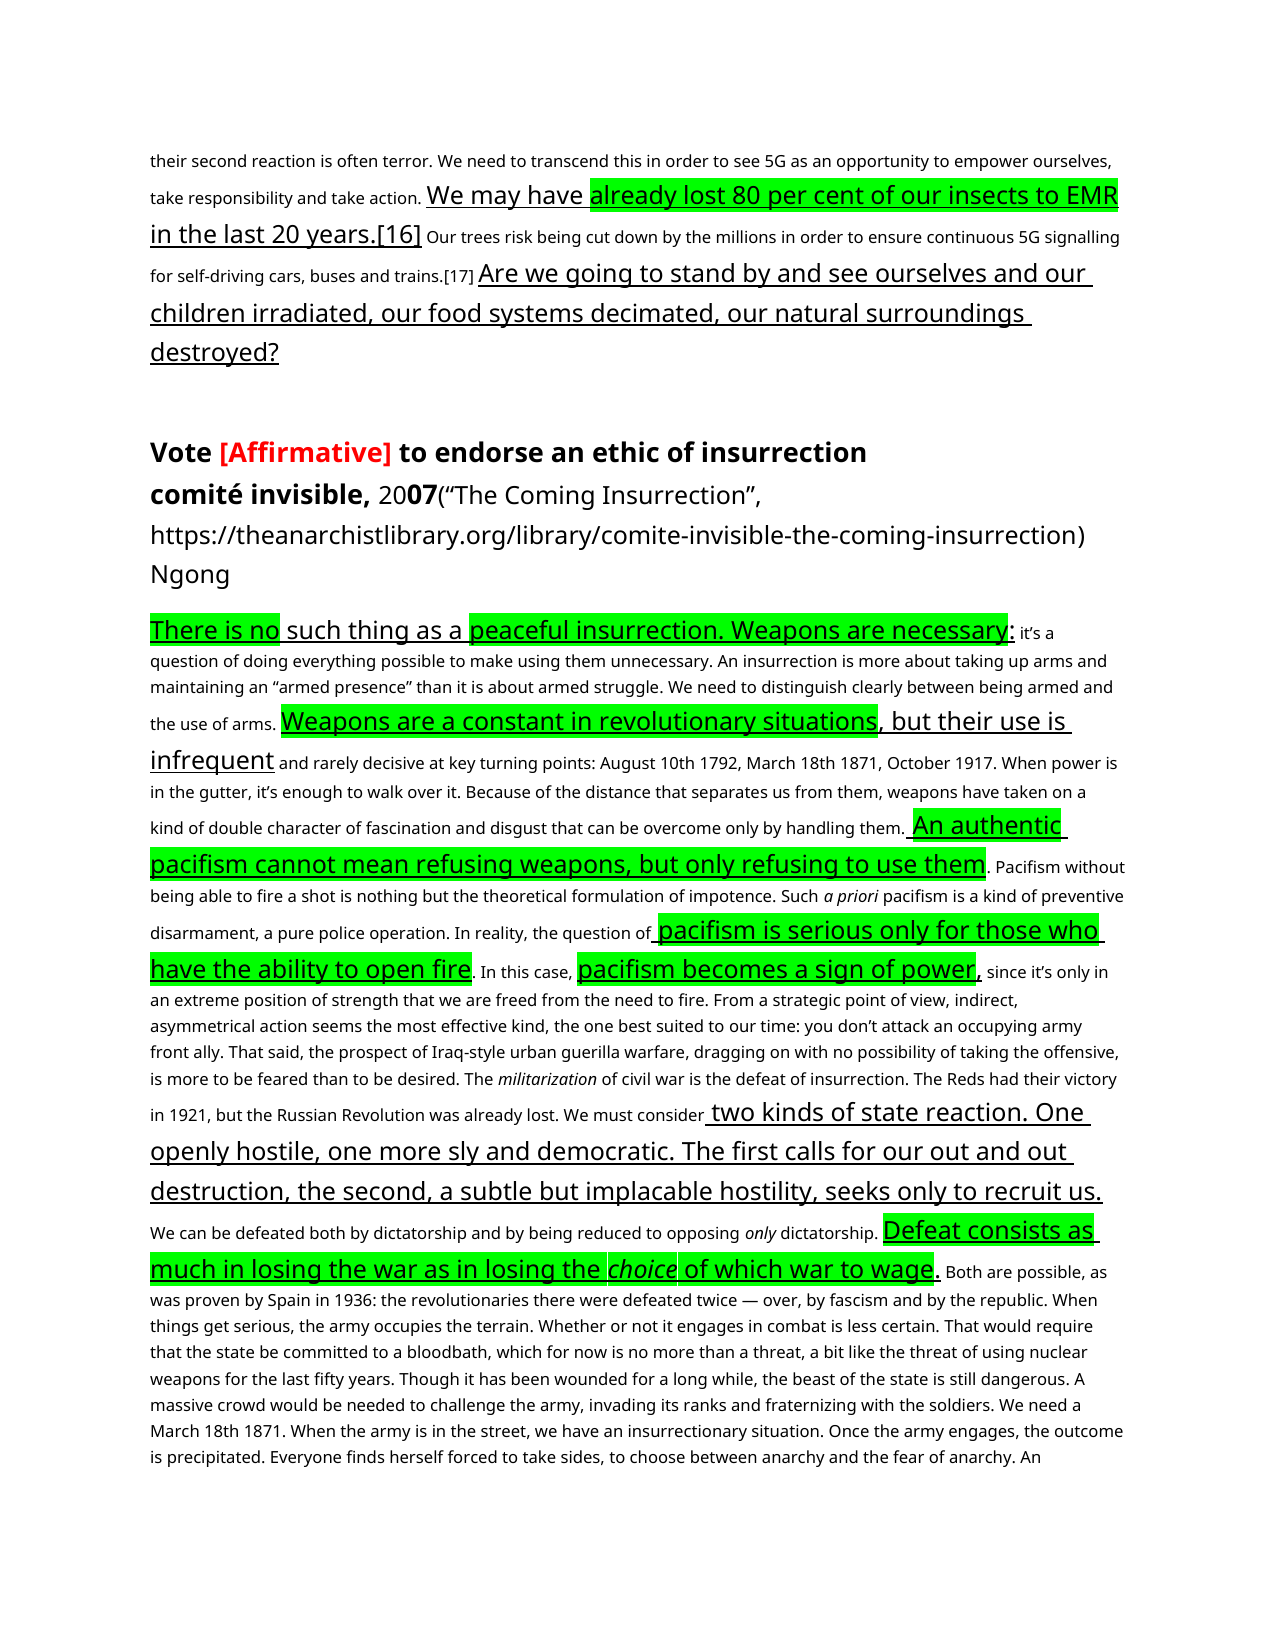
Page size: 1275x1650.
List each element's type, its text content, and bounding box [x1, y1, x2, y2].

text comité invisible, 2007(“The Coming Insurrection”, https://theanarchistlibrary.org/library/comite-invisible-the-coming-insurrection) Ngong [150, 475, 1125, 591]
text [150, 612, 1125, 1468]
subtitle Vote [Affirmative] to endorse an ethic of insurrection [150, 433, 1125, 470]
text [150, 150, 1125, 368]
